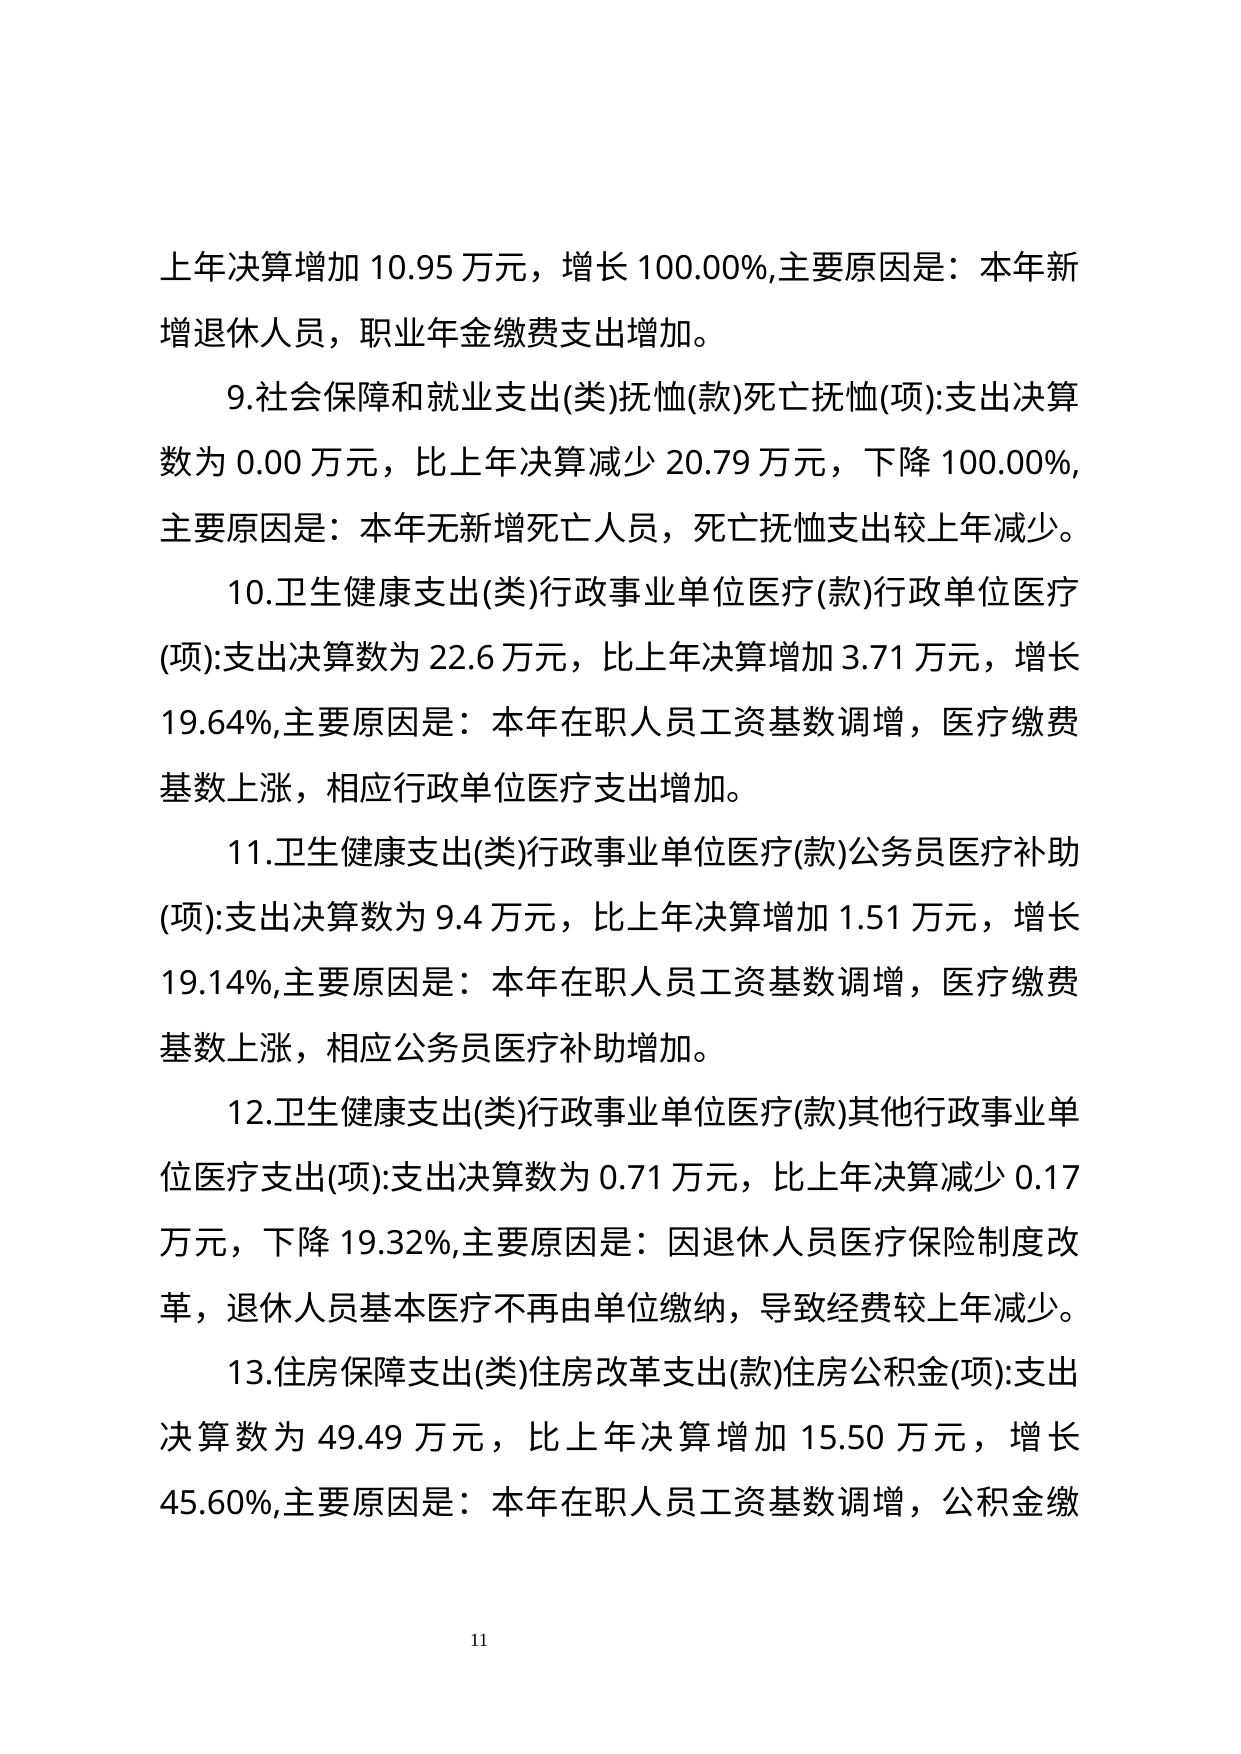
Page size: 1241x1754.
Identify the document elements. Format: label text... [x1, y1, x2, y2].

text 11.卫生健康支出(类)行政事业单位医疗(款)公务员医疗补助(项):支出决算数为9.4万元，比上年决算增加1.51万元，增长19.14%,主要原因是：本年在职人员工资基数调增，医疗缴费基数上涨，相应公务员医疗补助增加。 [159, 818, 1081, 1078]
text 9.社会保障和就业支出(类)抚恤(款)死亡抚恤(项):支出决算数为0.00万元，比上年决算减少20.79万元，下降100.00%,主要原因是：本年无新增死亡人员，死亡抚恤支出较上年减少。 [159, 363, 1081, 558]
text 12.卫生健康支出(类)行政事业单位医疗(款)其他行政事业单位医疗支出(项):支出决算数为0.71万元，比上年决算减少0.17万元，下降19.32%,主要原因是：因退休人员医疗保险制度改革，退休人员基本医疗不再由单位缴纳，导致经费较上年减少。 [159, 1078, 1081, 1338]
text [159, 233, 1081, 363]
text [159, 1338, 1081, 1533]
text 10.卫生健康支出(类)行政事业单位医疗(款)行政单位医疗(项):支出决算数为22.6万元，比上年决算增加3.71万元，增长19.64%,主要原因是：本年在职人员工资基数调增，医疗缴费基数上涨，相应行政单位医疗支出增加。 [159, 558, 1081, 818]
